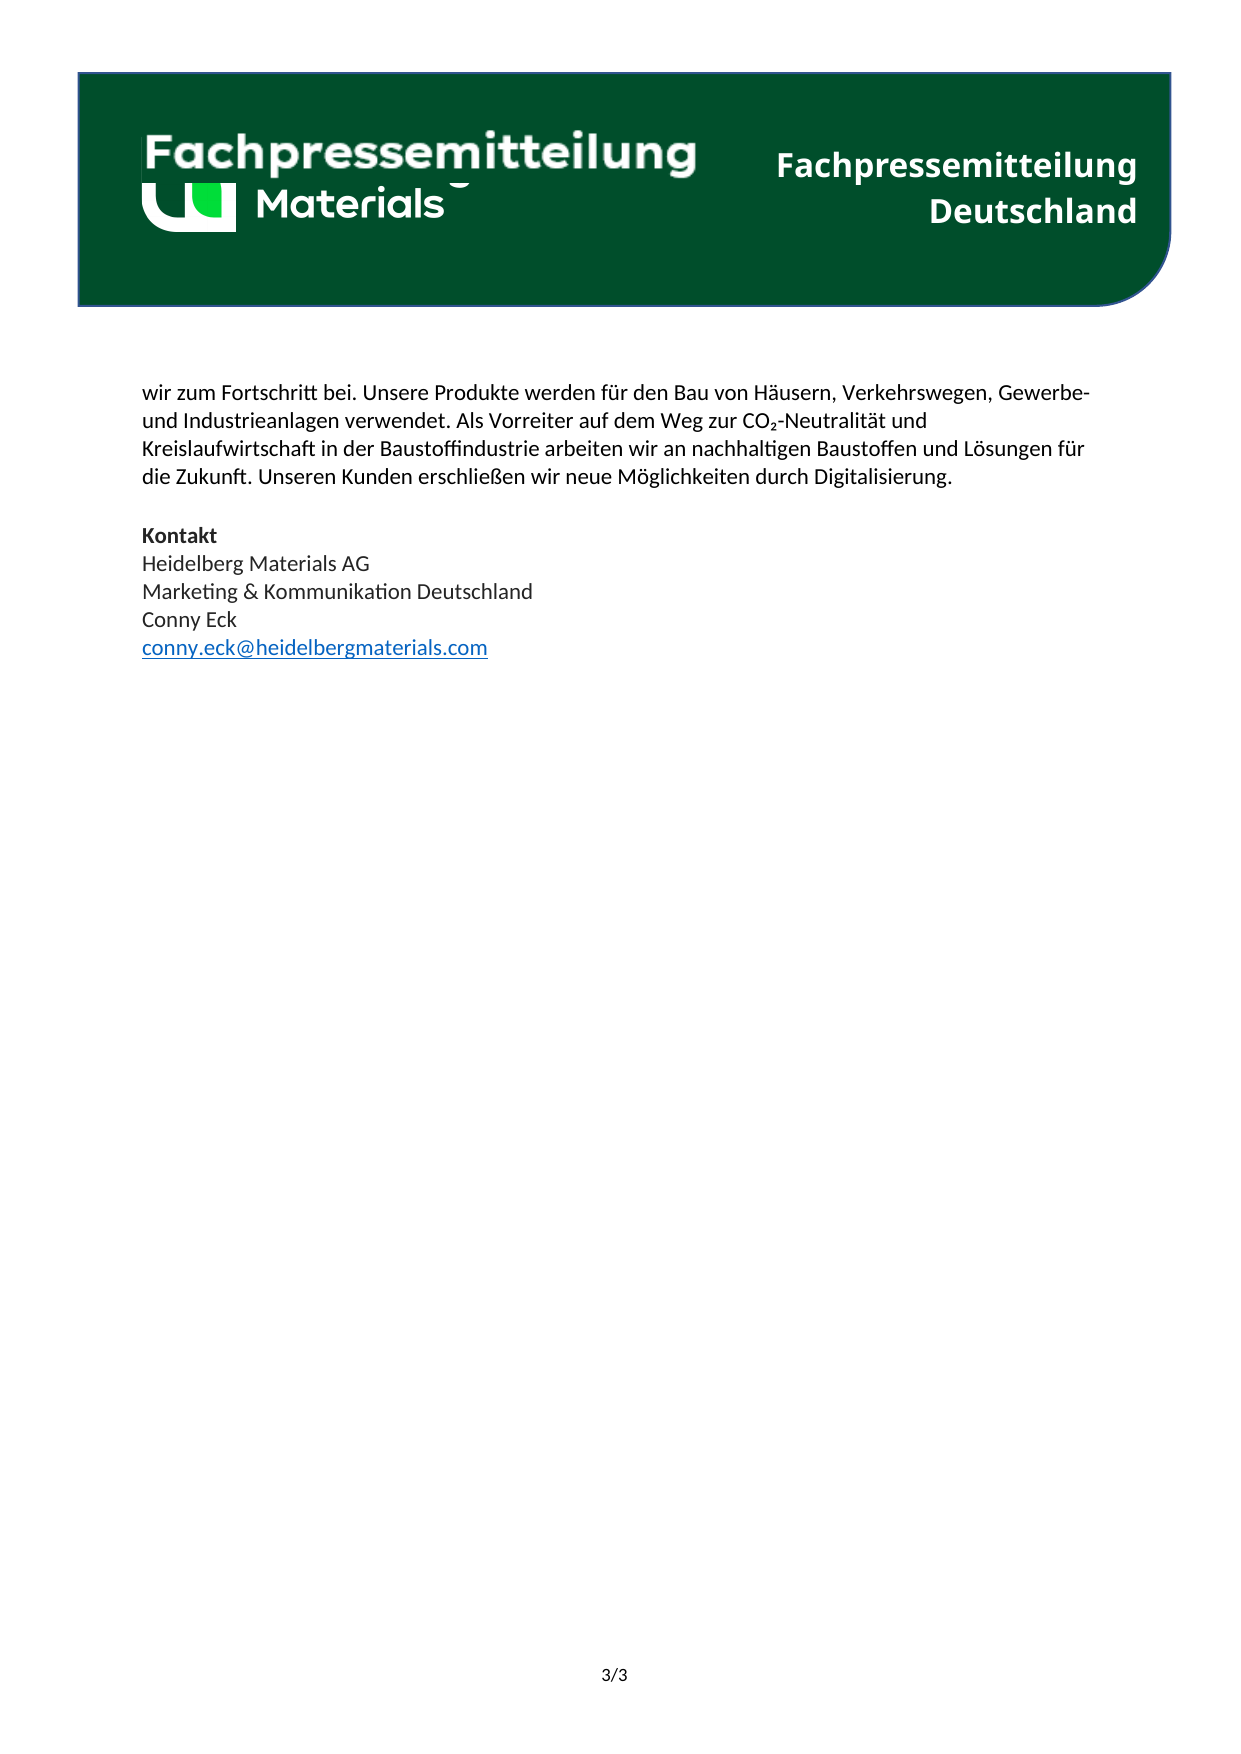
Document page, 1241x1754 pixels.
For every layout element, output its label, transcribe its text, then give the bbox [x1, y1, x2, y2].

text Kontakt [142, 521, 1098, 549]
picture [141, 130, 705, 232]
text conny.eck@heidelbergmaterials.com [142, 633, 1098, 661]
text Heidelberg Materials AG Marketing & Kommunikation Deutschland [142, 549, 1098, 605]
text Conny Eck [142, 605, 1098, 633]
